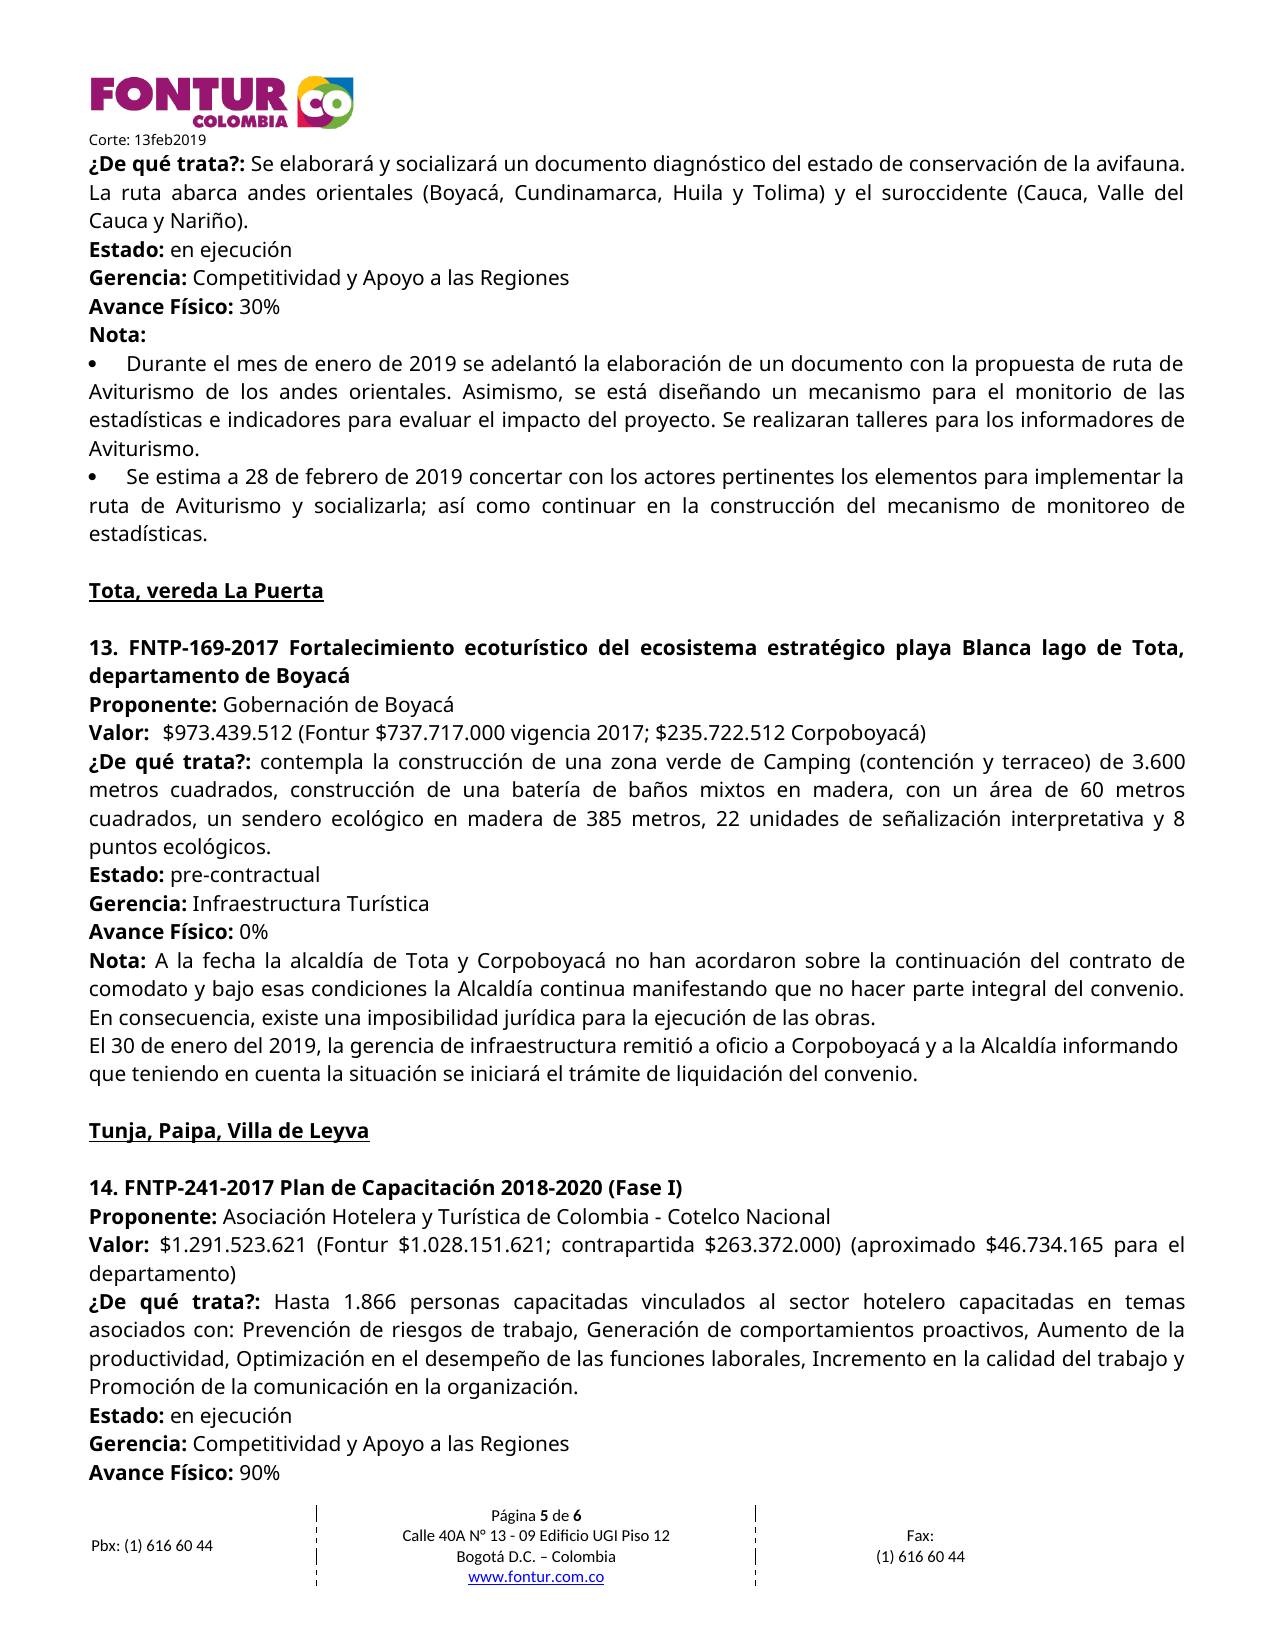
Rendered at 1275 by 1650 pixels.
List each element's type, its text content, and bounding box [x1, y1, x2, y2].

text Tunja, Paipa, Villa de Leyva [89, 1116, 1186, 1145]
text ¿De qué trata?: contempla la construcción de una zona verde de Camping (contención y terraceo) de 3.600 metros cuadrados, construcción de una batería de baños mixtos en madera, con un área de 60 metros cuadrados, un sendero ecológico en madera de 385 metros, 22 unidades de señalización interpretativa y 8 puntos ecológicos. [89, 747, 1186, 861]
text Avance Físico: 30% [89, 292, 1186, 320]
text Valor: $973.439.512 (Fontur $737.717.000 vigencia 2017; $235.722.512 Corpoboyacá) [89, 718, 1186, 747]
text Estado: en ejecución [89, 235, 1186, 263]
text El 30 de enero del 2019, la gerencia de infraestructura remitió a oficio a Corpoboyacá y a la Alcaldía informando que teniendo en cuenta la situación se iniciará el trámite de liquidación del convenio. [89, 1031, 1186, 1088]
text Avance Físico: 90% [89, 1458, 1186, 1486]
text ¿De qué trata?: Hasta 1.866 personas capacitadas vinculados al sector hotelero capacitadas en temas asociados con: Prevención de riesgos de trabajo, Generación de comportamientos proactivos, Aumento de la productividad, Optimización en el desempeño de las funciones laborales, Incremento en la calidad del trabajo y Promoción de la comunicación en la organización. [89, 1287, 1186, 1401]
list Se estima a 28 de febrero de 2019 concertar con los actores pertinentes los elementos para implementar la ruta de Aviturismo y socializarla; así como continuar en la construcción del mecanismo de monitoreo de estadísticas. [89, 462, 1186, 548]
text Proponente: Asociación Hotelera y Turística de Colombia - Cotelco Nacional [667, 1202, 1186, 1230]
text Gerencia: Competitividad y Apoyo a las Regiones [89, 263, 1186, 292]
list 13. FNTP-169-2017 Fortalecimiento ecoturístico del ecosistema estratégico playa Blanca lago de Tota, departamento de Boyacá [89, 633, 1186, 690]
text Gerencia: Infraestructura Turística [89, 889, 1186, 917]
text Estado: pre-contractual [89, 861, 1186, 889]
text ¿De qué trata?: Se elaborará y socializará un documento diagnóstico del estado de conservación de la avifauna. La ruta abarca andes orientales (Boyacá, Cundinamarca, Huila y Tolima) y el suroccidente (Cauca, Valle del Cauca y Nariño). [89, 149, 1186, 235]
picture [88, 73, 355, 130]
text Nota: [89, 320, 1186, 349]
text Valor: $1.291.523.621 (Fontur $1.028.151.621; contrapartida $263.372.000) (aproximado $46.734.165 para el departamento) [89, 1230, 1186, 1287]
list Durante el mes de enero de 2019 se adelantó la elaboración de un documento con la propuesta de ruta de Aviturismo de los andes orientales. Asimismo, se está diseñando un mecanismo para el monitorio de las estadísticas e indicadores para evaluar el impacto del proyecto. Se realizaran talleres para los informadores de Aviturismo. [89, 349, 1186, 462]
text Avance Físico: 0% [89, 917, 1186, 946]
text Proponente: Gobernación de Boyacá [89, 690, 1186, 718]
text Estado: en ejecución [89, 1401, 1186, 1429]
text 14. FNTP-241-2017 Plan de Capacitación 2018-2020 (Fase I) [89, 1173, 1186, 1202]
text Tota, vereda La Puerta [89, 576, 1186, 604]
text Nota: A la fecha la alcaldía de Tota y Corpoboyacá no han acordaron sobre la continuación del contrato de comodato y bajo esas condiciones la Alcaldía continua manifestando que no hacer parte integral del convenio. En consecuencia, existe una imposibilidad jurídica para la ejecución de las obras. [89, 946, 1186, 1031]
text Gerencia: Competitividad y Apoyo a las Regiones [89, 1429, 1186, 1458]
